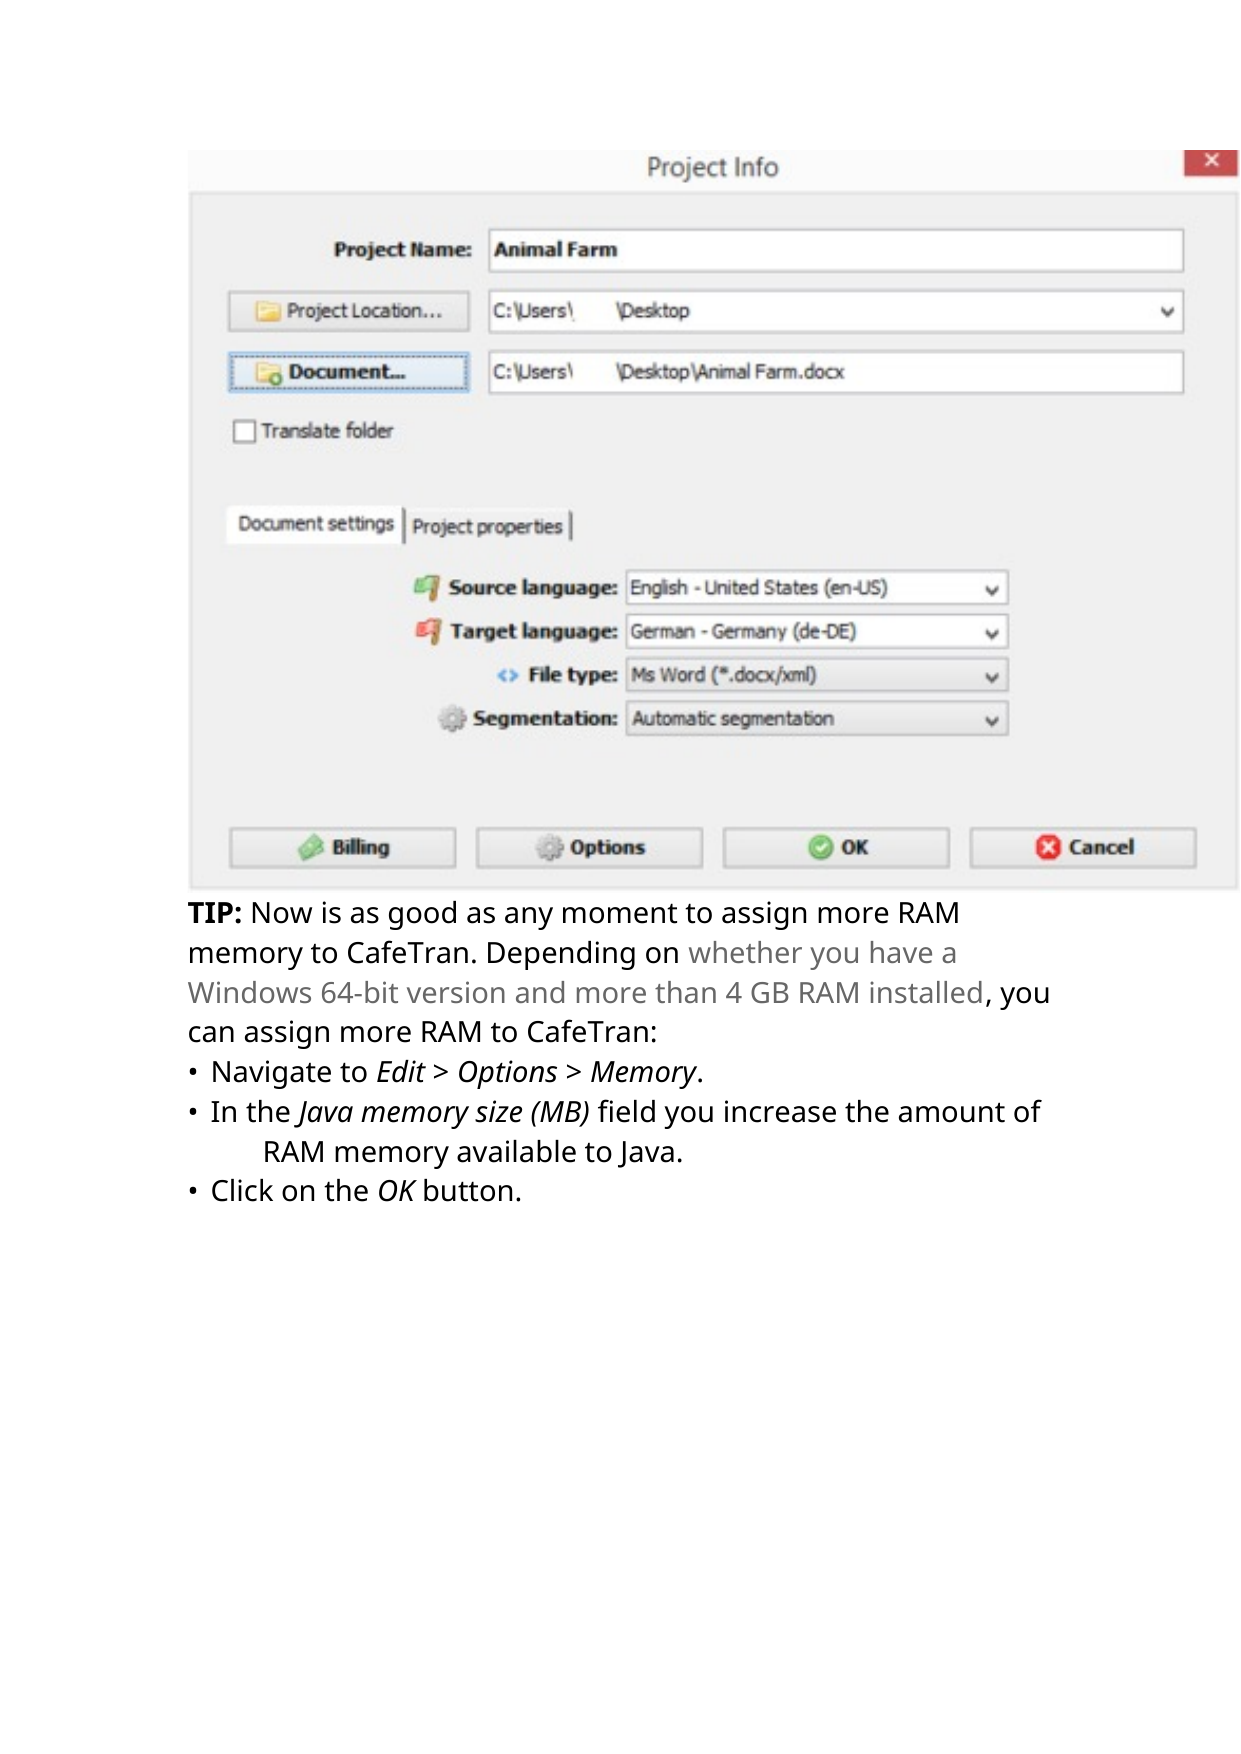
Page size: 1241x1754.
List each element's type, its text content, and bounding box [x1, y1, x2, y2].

picture [187, 150, 1241, 893]
list In the Java memory size (MB) field you increase the amount of RAM memory available to Java. [187, 1091, 1053, 1171]
list Navigate to Edit > Options > Memory. [187, 1051, 1053, 1091]
text TIP: Now is as good as any moment to assign more RAM memory to CafeTran. Depending on whether you have a Windows 64-bit version and more than 4 GB RAM installed, you can assign more RAM to CafeTran: [187, 893, 1053, 1051]
list Click on the OK button. [187, 1171, 1053, 1210]
